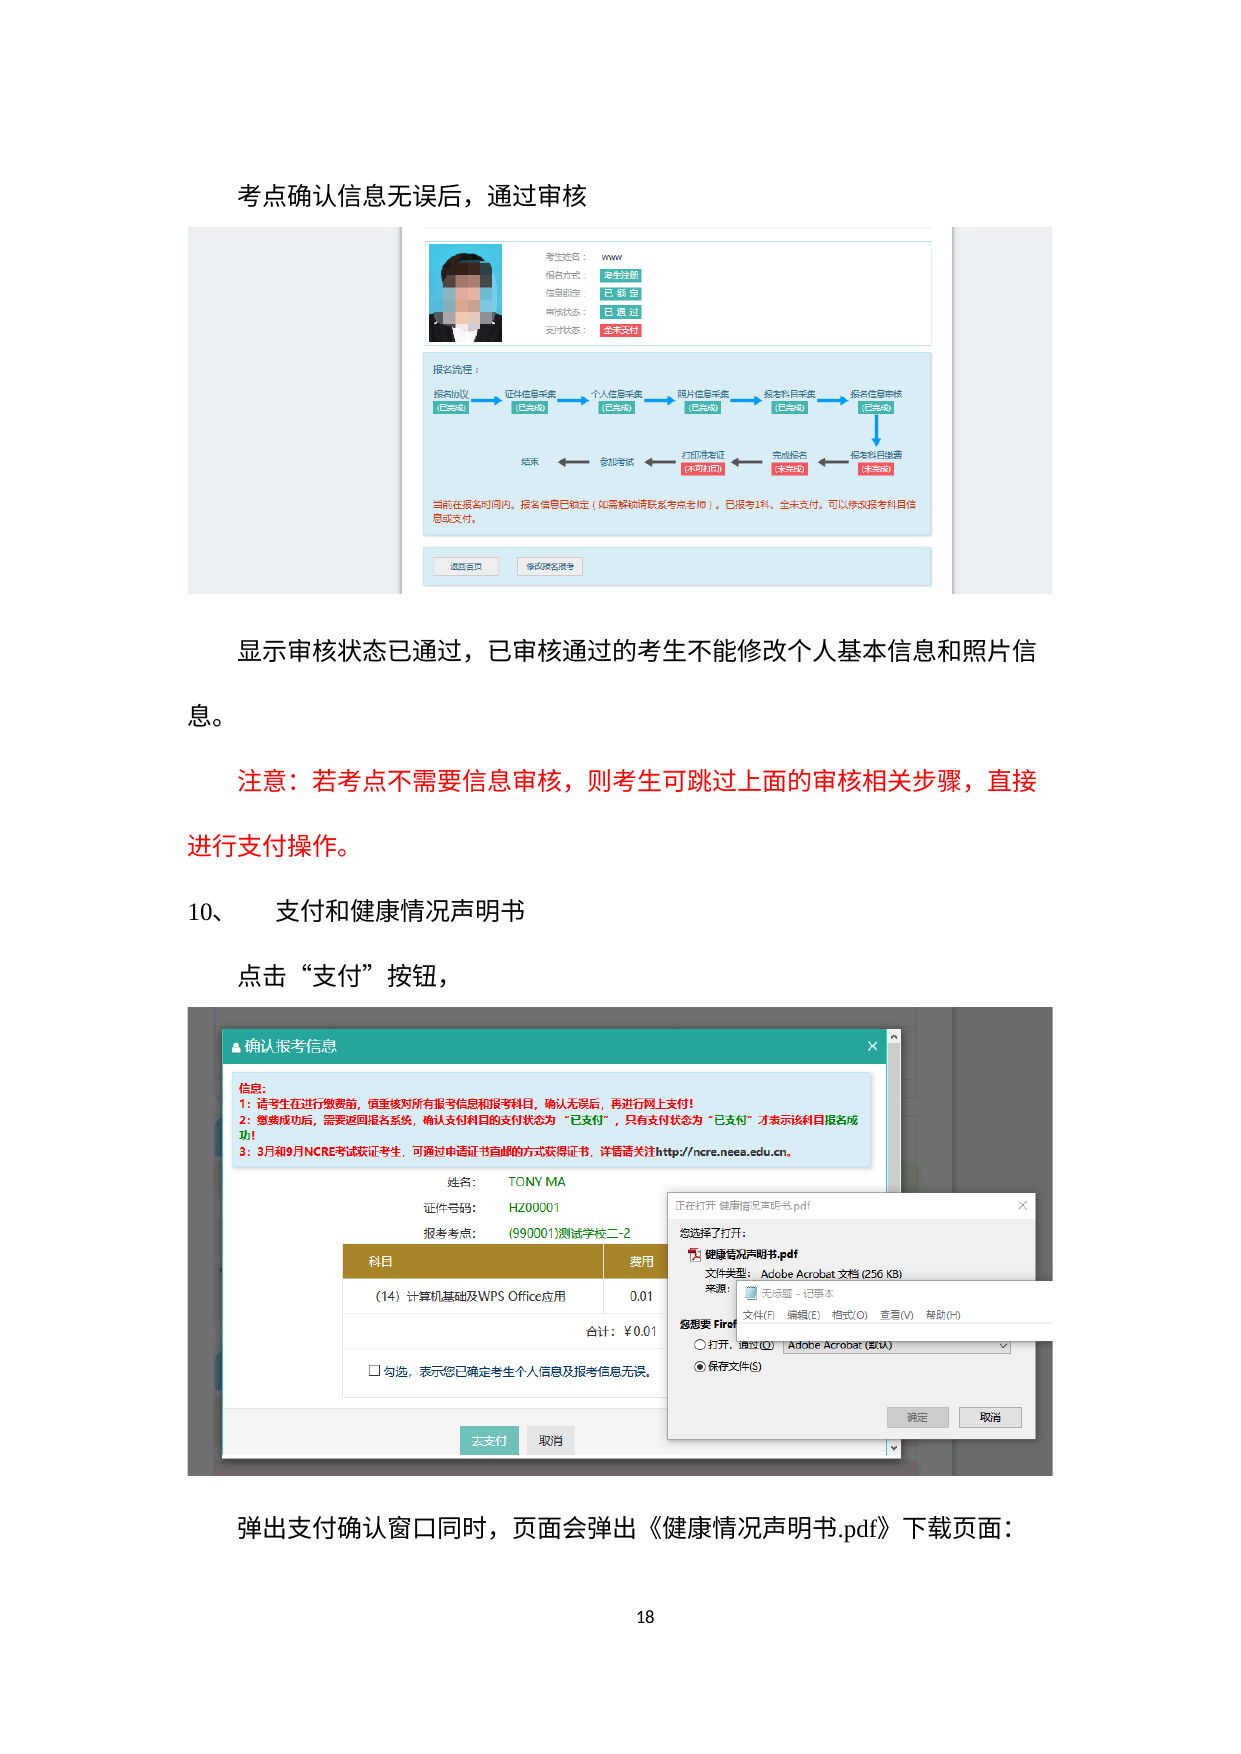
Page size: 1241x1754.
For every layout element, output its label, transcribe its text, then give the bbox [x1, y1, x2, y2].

text 弹出支付确认窗口同时，页面会弹出《健康情况声明书.pdf》下载页面： [187, 1494, 1053, 1559]
picture [187, 227, 1053, 594]
text 点击“支付”按钮， [187, 942, 1053, 1007]
text 显示审核状态已通过，已审核通过的考生不能修改个人基本信息和照片信息。 [187, 617, 1053, 747]
text 注意：若考点不需要信息审核，则考生可跳过上面的审核相关步骤，直接进行支付操作。 [187, 747, 1053, 877]
picture [187, 1007, 1053, 1476]
list 支付和健康情况声明书 [187, 877, 1053, 942]
text 考点确认信息无误后，通过审核 [187, 162, 1053, 227]
